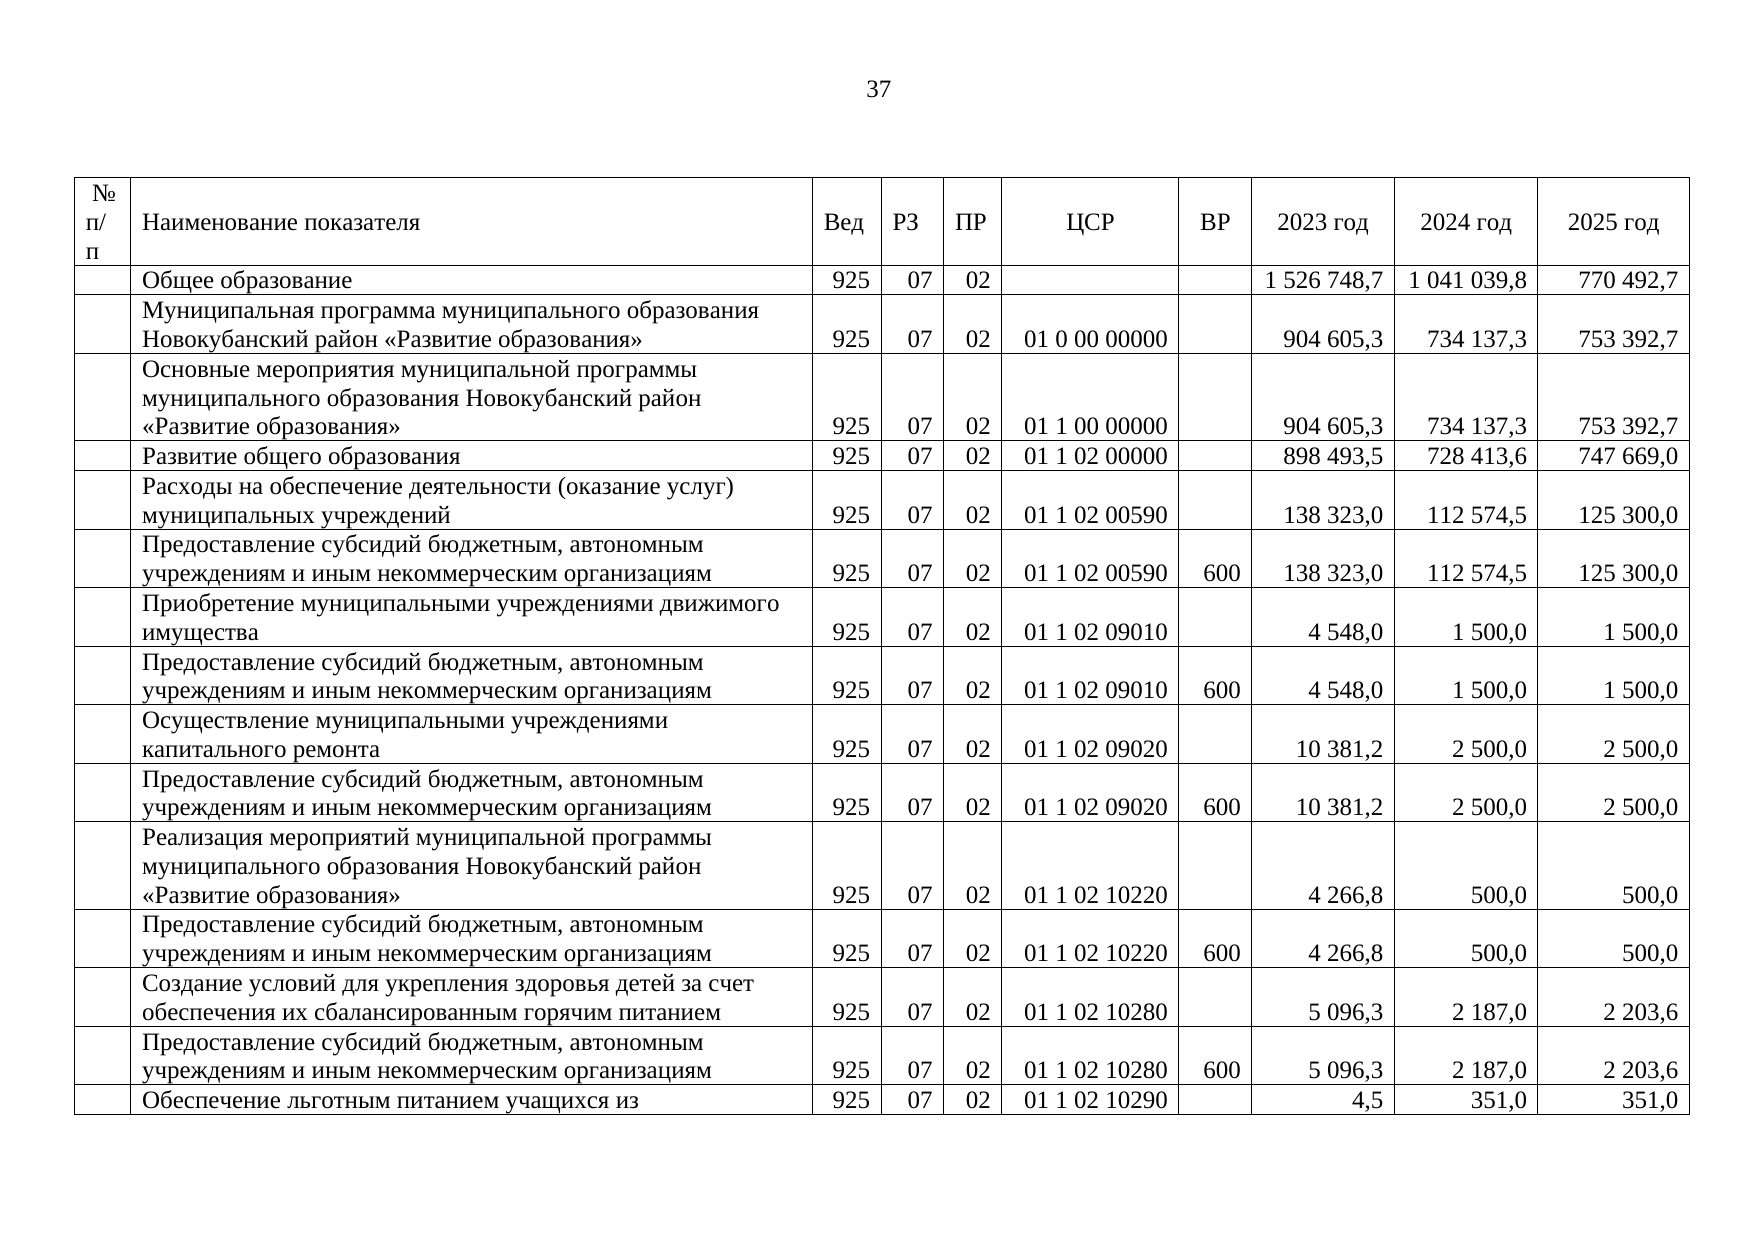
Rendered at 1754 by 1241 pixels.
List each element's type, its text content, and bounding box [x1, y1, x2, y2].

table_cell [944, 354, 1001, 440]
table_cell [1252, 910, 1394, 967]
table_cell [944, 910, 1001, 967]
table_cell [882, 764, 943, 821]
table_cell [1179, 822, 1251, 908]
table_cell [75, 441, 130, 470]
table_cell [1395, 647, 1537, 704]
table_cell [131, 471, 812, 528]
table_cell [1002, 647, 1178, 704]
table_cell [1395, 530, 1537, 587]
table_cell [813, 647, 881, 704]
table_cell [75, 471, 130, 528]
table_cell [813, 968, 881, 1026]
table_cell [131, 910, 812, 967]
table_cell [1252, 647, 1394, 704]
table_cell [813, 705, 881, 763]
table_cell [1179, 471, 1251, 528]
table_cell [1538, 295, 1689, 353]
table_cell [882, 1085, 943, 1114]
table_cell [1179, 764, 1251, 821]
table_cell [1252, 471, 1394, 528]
table_header 2024 год [1395, 178, 1537, 264]
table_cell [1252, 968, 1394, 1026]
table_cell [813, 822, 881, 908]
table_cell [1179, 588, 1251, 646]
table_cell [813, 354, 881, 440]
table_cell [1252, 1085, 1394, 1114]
table_header № п/п [75, 178, 130, 264]
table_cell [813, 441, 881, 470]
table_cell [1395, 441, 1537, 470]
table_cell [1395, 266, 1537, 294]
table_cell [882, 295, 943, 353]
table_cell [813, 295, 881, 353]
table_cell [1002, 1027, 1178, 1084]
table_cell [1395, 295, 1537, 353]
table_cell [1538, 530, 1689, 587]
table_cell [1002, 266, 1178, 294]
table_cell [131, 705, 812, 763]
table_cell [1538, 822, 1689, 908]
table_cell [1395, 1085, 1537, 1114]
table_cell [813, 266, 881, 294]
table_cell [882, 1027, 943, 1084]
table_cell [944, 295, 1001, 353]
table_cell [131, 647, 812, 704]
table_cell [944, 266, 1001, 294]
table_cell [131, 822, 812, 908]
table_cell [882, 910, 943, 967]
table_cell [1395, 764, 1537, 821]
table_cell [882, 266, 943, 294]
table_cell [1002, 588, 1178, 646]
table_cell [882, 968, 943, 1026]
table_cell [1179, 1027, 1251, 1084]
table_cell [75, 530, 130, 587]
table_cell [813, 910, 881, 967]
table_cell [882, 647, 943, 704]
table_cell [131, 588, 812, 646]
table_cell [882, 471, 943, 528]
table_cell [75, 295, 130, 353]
table_header Вед [813, 178, 881, 264]
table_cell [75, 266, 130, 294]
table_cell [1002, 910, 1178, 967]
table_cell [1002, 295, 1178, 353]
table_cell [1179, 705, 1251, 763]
table_header ПР [944, 178, 1001, 264]
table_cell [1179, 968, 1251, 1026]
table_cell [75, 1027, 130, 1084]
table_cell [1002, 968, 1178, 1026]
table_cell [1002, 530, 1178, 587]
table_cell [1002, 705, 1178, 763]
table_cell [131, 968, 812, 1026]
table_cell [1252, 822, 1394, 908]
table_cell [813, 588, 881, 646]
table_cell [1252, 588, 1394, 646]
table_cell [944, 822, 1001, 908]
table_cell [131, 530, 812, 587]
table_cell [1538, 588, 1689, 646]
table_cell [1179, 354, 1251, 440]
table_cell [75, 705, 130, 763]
table_header Наименование показателя [131, 178, 812, 264]
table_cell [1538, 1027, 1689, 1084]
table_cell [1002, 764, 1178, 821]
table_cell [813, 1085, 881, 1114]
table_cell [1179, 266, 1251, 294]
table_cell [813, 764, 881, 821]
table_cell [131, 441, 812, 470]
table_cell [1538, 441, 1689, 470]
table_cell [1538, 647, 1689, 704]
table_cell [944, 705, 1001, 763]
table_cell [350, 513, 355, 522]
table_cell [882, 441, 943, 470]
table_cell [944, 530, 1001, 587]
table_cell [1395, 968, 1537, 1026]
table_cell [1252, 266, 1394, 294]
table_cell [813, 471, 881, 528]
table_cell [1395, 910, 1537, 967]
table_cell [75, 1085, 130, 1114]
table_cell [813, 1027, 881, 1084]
table_header 2023 год [1252, 178, 1394, 264]
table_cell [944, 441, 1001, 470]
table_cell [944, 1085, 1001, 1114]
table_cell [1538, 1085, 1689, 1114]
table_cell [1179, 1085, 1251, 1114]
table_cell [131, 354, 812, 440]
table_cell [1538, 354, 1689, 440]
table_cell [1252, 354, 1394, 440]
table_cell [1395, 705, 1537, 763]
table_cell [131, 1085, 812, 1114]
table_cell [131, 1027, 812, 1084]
table_header РЗ [882, 178, 943, 264]
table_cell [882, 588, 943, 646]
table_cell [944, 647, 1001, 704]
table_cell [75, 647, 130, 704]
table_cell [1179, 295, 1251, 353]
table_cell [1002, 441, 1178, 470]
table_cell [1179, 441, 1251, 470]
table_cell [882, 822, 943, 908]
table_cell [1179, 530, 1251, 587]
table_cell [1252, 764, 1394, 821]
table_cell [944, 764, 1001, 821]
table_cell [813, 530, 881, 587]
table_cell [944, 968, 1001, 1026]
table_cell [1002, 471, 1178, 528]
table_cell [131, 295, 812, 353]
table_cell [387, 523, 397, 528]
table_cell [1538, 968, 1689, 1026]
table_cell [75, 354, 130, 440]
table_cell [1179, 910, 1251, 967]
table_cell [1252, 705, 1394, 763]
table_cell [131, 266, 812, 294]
table_header ВР [1179, 178, 1251, 264]
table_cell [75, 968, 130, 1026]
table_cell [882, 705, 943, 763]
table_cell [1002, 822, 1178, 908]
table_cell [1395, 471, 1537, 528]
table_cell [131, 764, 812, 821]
table_header 2025 год [1538, 178, 1689, 264]
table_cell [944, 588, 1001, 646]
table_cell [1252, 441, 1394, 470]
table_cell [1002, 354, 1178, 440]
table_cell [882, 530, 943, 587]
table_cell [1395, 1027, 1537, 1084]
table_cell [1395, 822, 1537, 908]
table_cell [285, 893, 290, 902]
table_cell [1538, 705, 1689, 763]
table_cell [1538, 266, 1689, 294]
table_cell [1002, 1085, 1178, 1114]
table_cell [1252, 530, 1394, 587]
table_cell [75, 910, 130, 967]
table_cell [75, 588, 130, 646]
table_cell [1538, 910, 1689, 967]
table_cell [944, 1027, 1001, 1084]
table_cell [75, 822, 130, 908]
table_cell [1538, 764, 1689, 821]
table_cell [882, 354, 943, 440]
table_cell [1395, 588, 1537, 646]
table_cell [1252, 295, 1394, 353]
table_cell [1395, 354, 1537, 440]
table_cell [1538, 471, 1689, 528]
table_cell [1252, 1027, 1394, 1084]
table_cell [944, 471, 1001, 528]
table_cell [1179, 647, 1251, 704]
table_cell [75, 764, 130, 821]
table_header ЦСР [1002, 178, 1178, 264]
